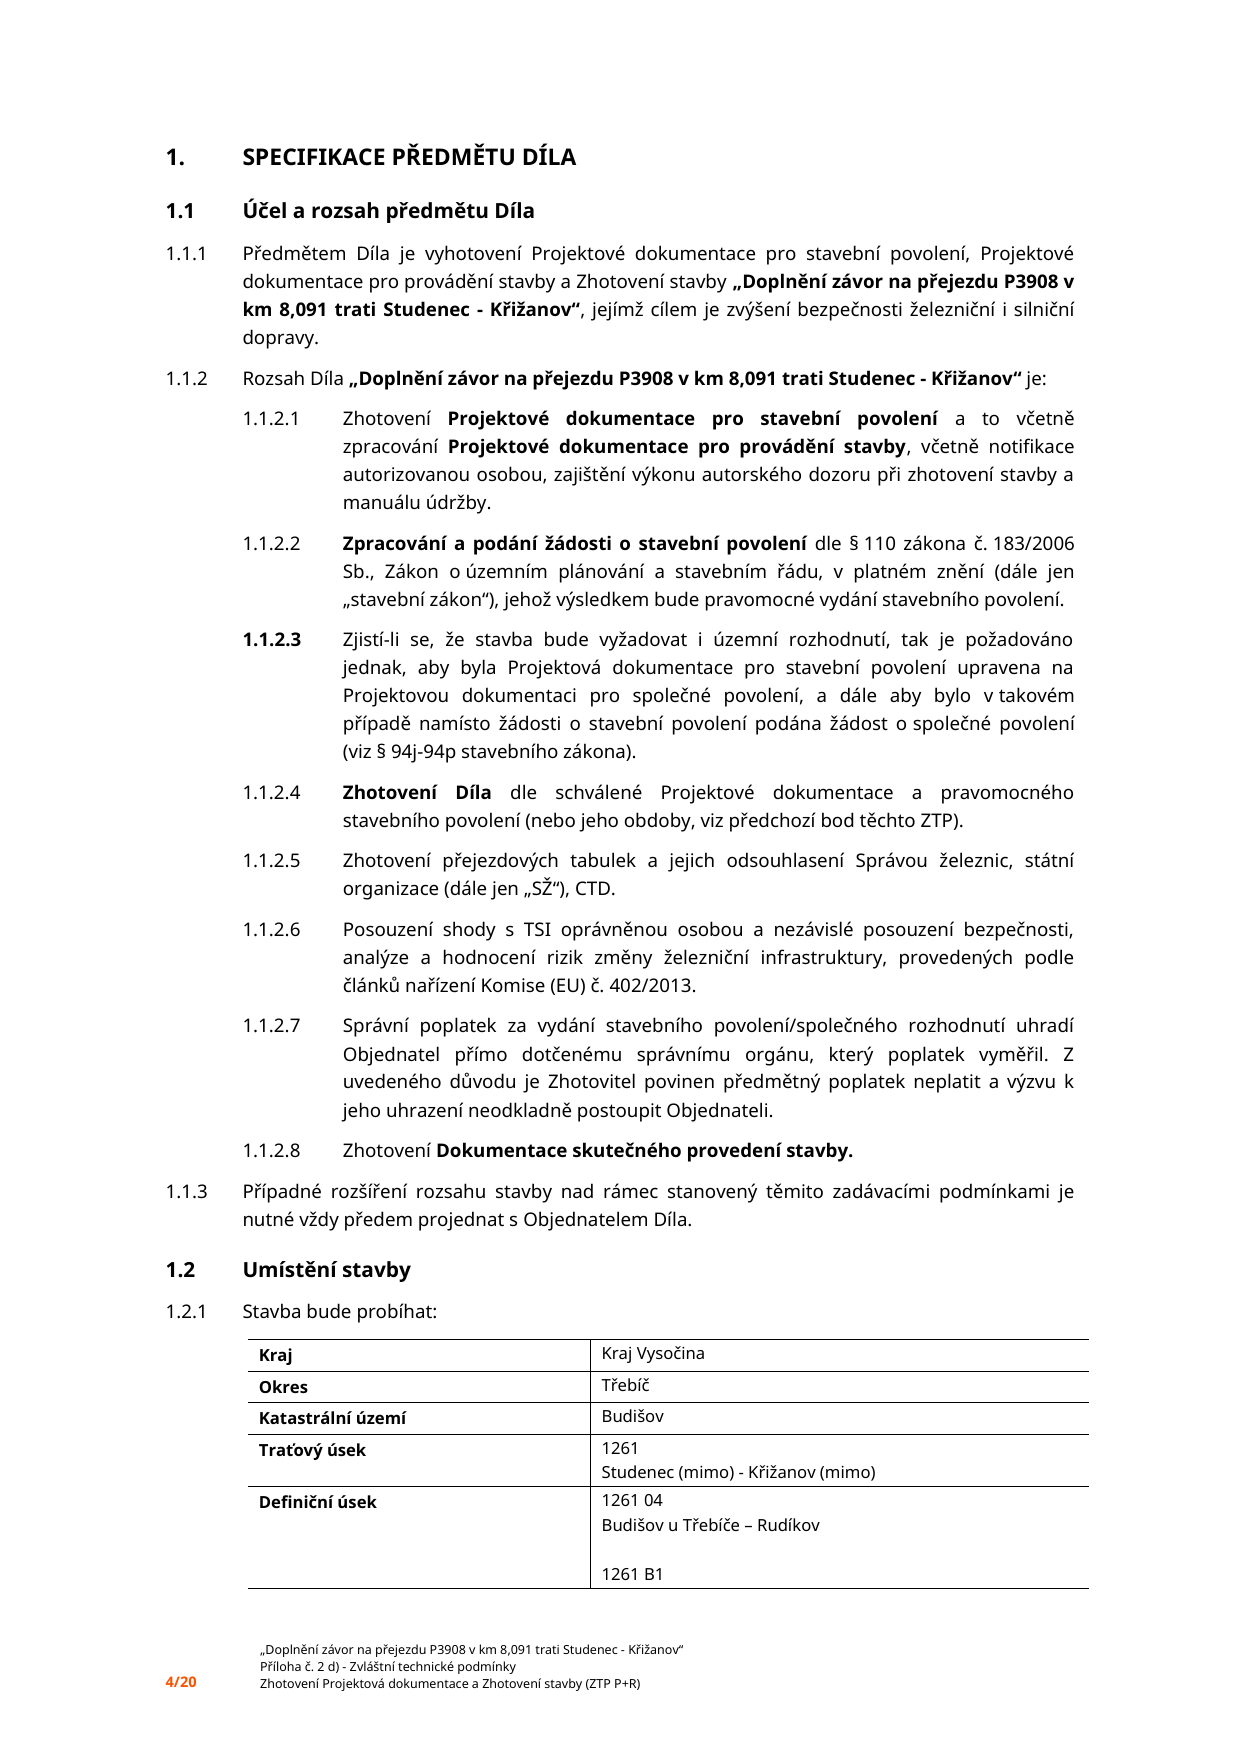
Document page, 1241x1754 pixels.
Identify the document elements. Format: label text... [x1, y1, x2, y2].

text Zhotovení Projektové dokumentace pro stavební povolení a to včetně zpracování Projektové dokumentace pro provádění stavby, včetně notifikace autorizovanou osobou, zajištění výkonu autorského dozoru při zhotovení stavby a manuálu údržby. [242, 405, 1075, 515]
text Zhotovení přejezdových tabulek a jejich odsouhlasení Správou železnic, státní organizace (dále jen „SŽ“), CTD. [242, 848, 1075, 901]
text Případné rozšíření rozsahu stavby nad rámec stanovený těmito zadávacími podmínkami je nutné vždy předem projednat s Objednatelem Díla. [165, 1178, 1075, 1231]
table_cell Budišov [591, 1403, 1089, 1434]
text Zpracování a podání žádosti o stavební povolení dle § 110 zákona č. 183/2006 Sb., Zákon o územním plánování a stavebním řádu, v platném znění (dále jen „stavební zákon“), jehož výsledkem bude pravomocné vydání stavebního povolení. [242, 530, 1075, 612]
text Účel a rozsah předmětu Díla [165, 197, 1075, 225]
table_cell Definiční úsek [248, 1487, 590, 1588]
table_header Kraj Vysočina [591, 1340, 1089, 1371]
text Rozsah Díla „Doplnění závor na přejezdu P3908 v km 8,091 trati Studenec - Křižanov“ je: [165, 365, 1075, 390]
text Předmětem Díla je vyhotovení Projektové dokumentace pro stavební povolení, Projektové dokumentace pro provádění stavby a Zhotovení stavby „Doplnění závor na přejezdu P3908 v km 8,091 trati Studenec - Křižanov“, jejímž cílem je zvýšení bezpečnosti železniční i silniční dopravy. [165, 240, 1075, 350]
table_cell Třebíč [591, 1372, 1089, 1402]
text SPECIFIKACE PŘEDMĚTU DÍLA [165, 141, 1075, 173]
table_cell Traťový úsek [248, 1435, 590, 1486]
text Umístění stavby [165, 1255, 1075, 1283]
text Správní poplatek za vydání stavebního povolení/společného rozhodnutí uhradí Objednatel přímo dotčenému správnímu orgánu, který poplatek vyměřil. Z uvedeného důvodu je Zhotovitel povinen předmětný poplatek neplatit a výzvu k jeho uhrazení neodkladně postoupit Objednateli. [242, 1013, 1075, 1122]
text Zjistí-li se, že stavba bude vyžadovat i územní rozhodnutí, tak je požadováno jednak, aby byla Projektová dokumentace pro stavební povolení upravena na Projektovou dokumentaci pro společné povolení, a dále aby bylo v takovém případě namísto žádosti o stavební povolení podána žádost o společné povolení (viz § 94j-94p stavebního zákona). [242, 627, 1075, 764]
table_header Kraj [248, 1340, 590, 1371]
text Zhotovení Dokumentace skutečného provedení stavby. [242, 1137, 1075, 1163]
table_cell Katastrální území [248, 1403, 590, 1434]
text Stavba bude probíhat: [165, 1298, 1075, 1324]
table_cell Okres [248, 1372, 590, 1402]
text Posouzení shody s TSI oprávněnou osobou a nezávislé posouzení bezpečnosti, analýze a hodnocení rizik změny železniční infrastruktury, provedených podle článků nařízení Komise (EU) č. 402/2013. [242, 916, 1075, 998]
table_cell 1261 Studenec (mimo) - Křižanov (mimo) [591, 1435, 1089, 1486]
text Zhotovení Díla dle schválené Projektové dokumentace a pravomocného stavebního povolení (nebo jeho obdoby, viz předchozí bod těchto ZTP). [242, 779, 1075, 833]
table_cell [591, 1487, 1089, 1588]
